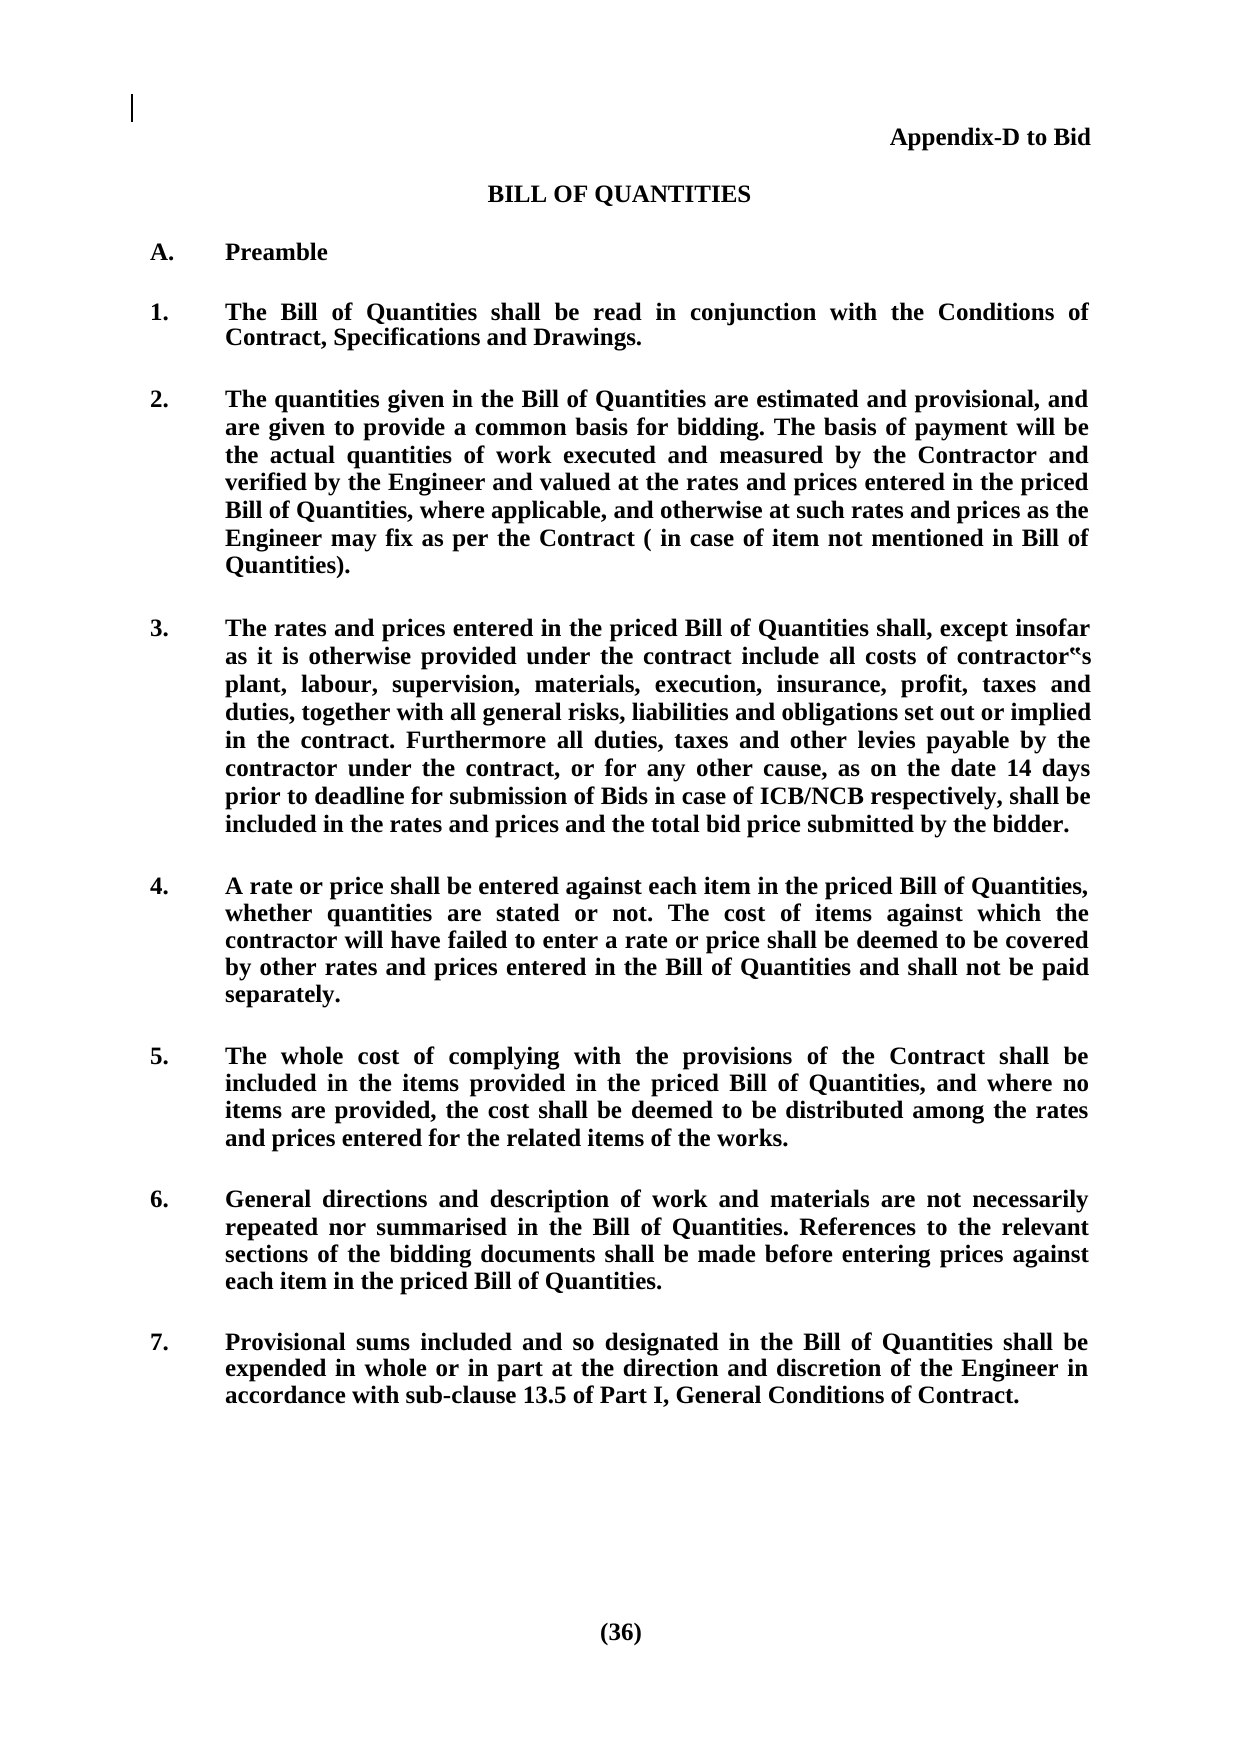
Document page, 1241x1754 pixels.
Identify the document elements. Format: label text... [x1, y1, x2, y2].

list Preamble [150, 237, 1092, 266]
list The rates and prices entered in the priced Bill of Quantities shall, except insofar as it is otherwise provided under the contract include all costs of contractor‟s plant, labour, supervision, materials, execution, insurance, profit, taxes and duties, together with all general risks, liabilities and obligations set out or implied in the contract. Furthermore all duties, taxes and other levies payable by the contractor under the contract, or for any other cause, as on the date 14 days prior to deadline for submission of Bids in case of ICB/NCB respectively, shall be included in the rates and prices and the total bid price submitted by the bidder. [150, 614, 1092, 837]
list General directions and description of work and materials are not necessarily repeated nor summarised in the Bill of Quantities. References to the relevant sections of the bidding documents shall be made before entering prices against each item in the priced Bill of Quantities. [150, 1186, 1090, 1294]
list The quantities given in the Bill of Quantities are estimated and provisional, and are given to provide a common basis for bidding. The basis of payment will be the actual quantities of work executed and measured by the Contractor and verified by the Engineer and valued at the rates and prices entered in the priced Bill of Quantities, where applicable, and otherwise at such rates and prices as the Engineer may fix as per the Contract ( in case of item not mentioned in Bill of Quantities). [150, 386, 1090, 579]
text BILL OF QUANTITIES [487, 179, 1092, 208]
list The whole cost of complying with the provisions of the Contract shall be included in the items provided in the priced Bill of Quantities, and where no items are provided, the cost shall be deemed to be distributed among the rates and prices entered for the related items of the works. [150, 1043, 1090, 1151]
list A rate or price shall be entered against each item in the priced Bill of Quantities, whether quantities are stated or not. The cost of items against which the contractor will have failed to enter a rate or price shall be deemed to be covered by other rates and prices entered in the Bill of Quantities and shall not be paid separately. [150, 873, 1090, 1008]
list The Bill of Quantities shall be read in conjunction with the Conditions of Contract, Specifications and Drawings. [150, 300, 1090, 351]
text (36) [600, 1617, 1092, 1646]
text Appendix-D to Bid [889, 122, 1092, 151]
list Provisional sums included and so designated in the Bill of Quantities shall be expended in whole or in part at the direction and discretion of the Engineer in accordance with sub-clause 13.5 of Part I, General Conditions of Contract. [150, 1329, 1090, 1409]
